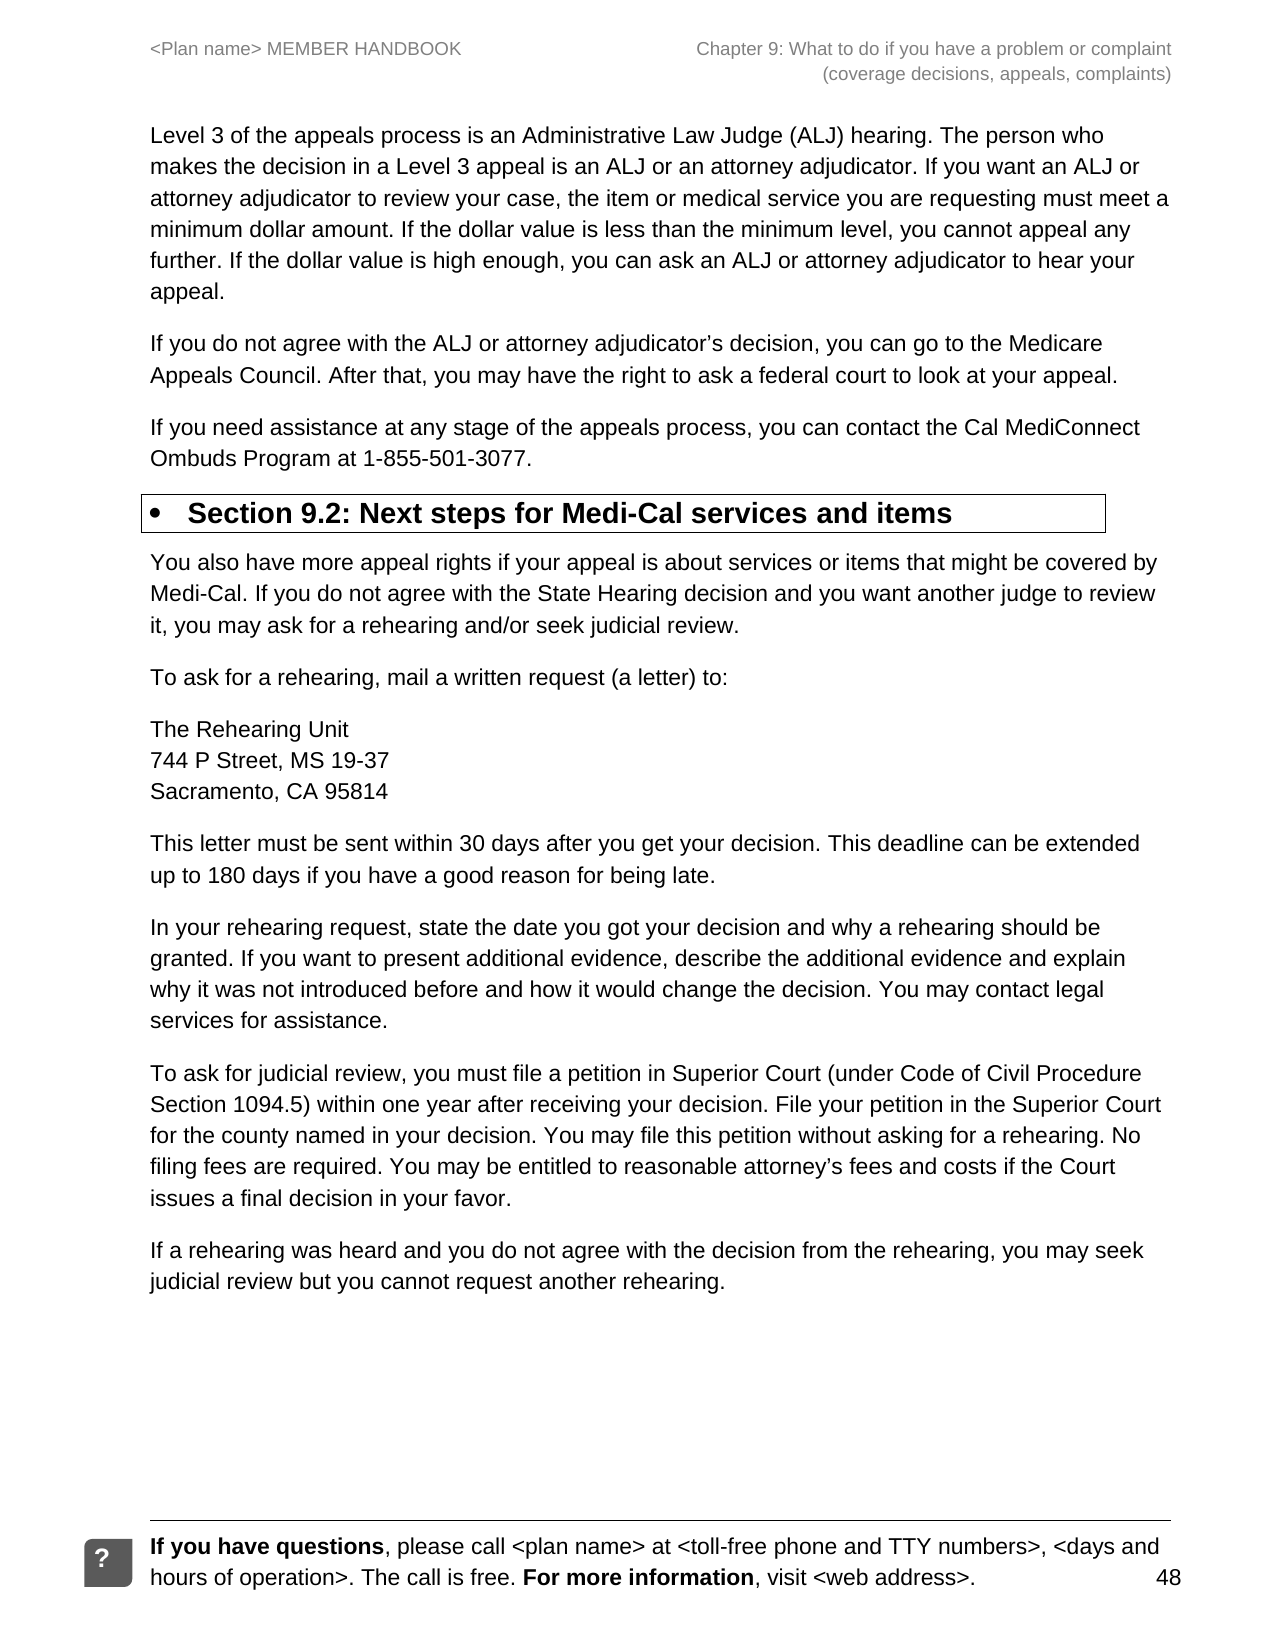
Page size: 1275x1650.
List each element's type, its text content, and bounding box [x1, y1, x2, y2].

text You also have more appeal rights if your appeal is about services or items that might be covered by Medi-Cal. If you do not agree with the State Hearing decision and you want another judge to review it, you may ask for a rehearing and/or seek judicial review. [150, 546, 1171, 639]
text To ask for a rehearing, mail a written request (a letter) to: [150, 660, 1171, 691]
subtitle Section 9.2: Next steps for Medi-Cal services and items [142, 495, 1105, 532]
text If a rehearing was heard and you do not agree with the decision from the rehearing, you may seek judicial review but you cannot request another rehearing. [150, 1233, 1171, 1296]
text If you do not agree with the ALJ or attorney adjudicator’s decision, you can go to the Medicare Appeals Council. After that, you may have the right to ask a federal court to look at your appeal. [150, 327, 1171, 389]
text To ask for judicial review, you must file a petition in Superior Court (under Code of Civil Procedure Section 1094.5) within one year after receiving your decision. File your petition in the Superior Court for the county named in your decision. You may file this petition without asking for a rehearing. No filing fees are required. You may be entitled to reasonable attorney’s fees and costs if the Court issues a final decision in your favor. [150, 1056, 1171, 1212]
text This letter must be sent within 30 days after you get your decision. This deadline can be extended up to 180 days if you have a good reason for being late. [150, 827, 1171, 889]
text In your rehearing request, state the date you got your decision and why a rehearing should be granted. If you want to present additional evidence, describe the additional evidence and explain why it was not introduced before and how it would change the decision. You may contact legal services for assistance. [150, 910, 1171, 1035]
text Level 3 of the appeals process is an Administrative Law Judge (ALJ) hearing. The person who makes the decision in a Level 3 appeal is an ALJ or an attorney adjudicator. If you want an ALJ or attorney adjudicator to review your case, the item or medical service you are requesting must meet a minimum dollar amount. If the dollar value is less than the minimum level, you cannot appeal any further. If the dollar value is high enough, you can ask an ALJ or attorney adjudicator to hear your appeal. [150, 118, 1171, 306]
text If you need assistance at any stage of the appeals process, you can contact the Cal MediConnect Ombuds Program at 1-855-501-3077. [150, 410, 1171, 473]
text The Rehearing Unit 744 P Street, MS 19-37 Sacramento, CA 95814 [150, 712, 1096, 806]
